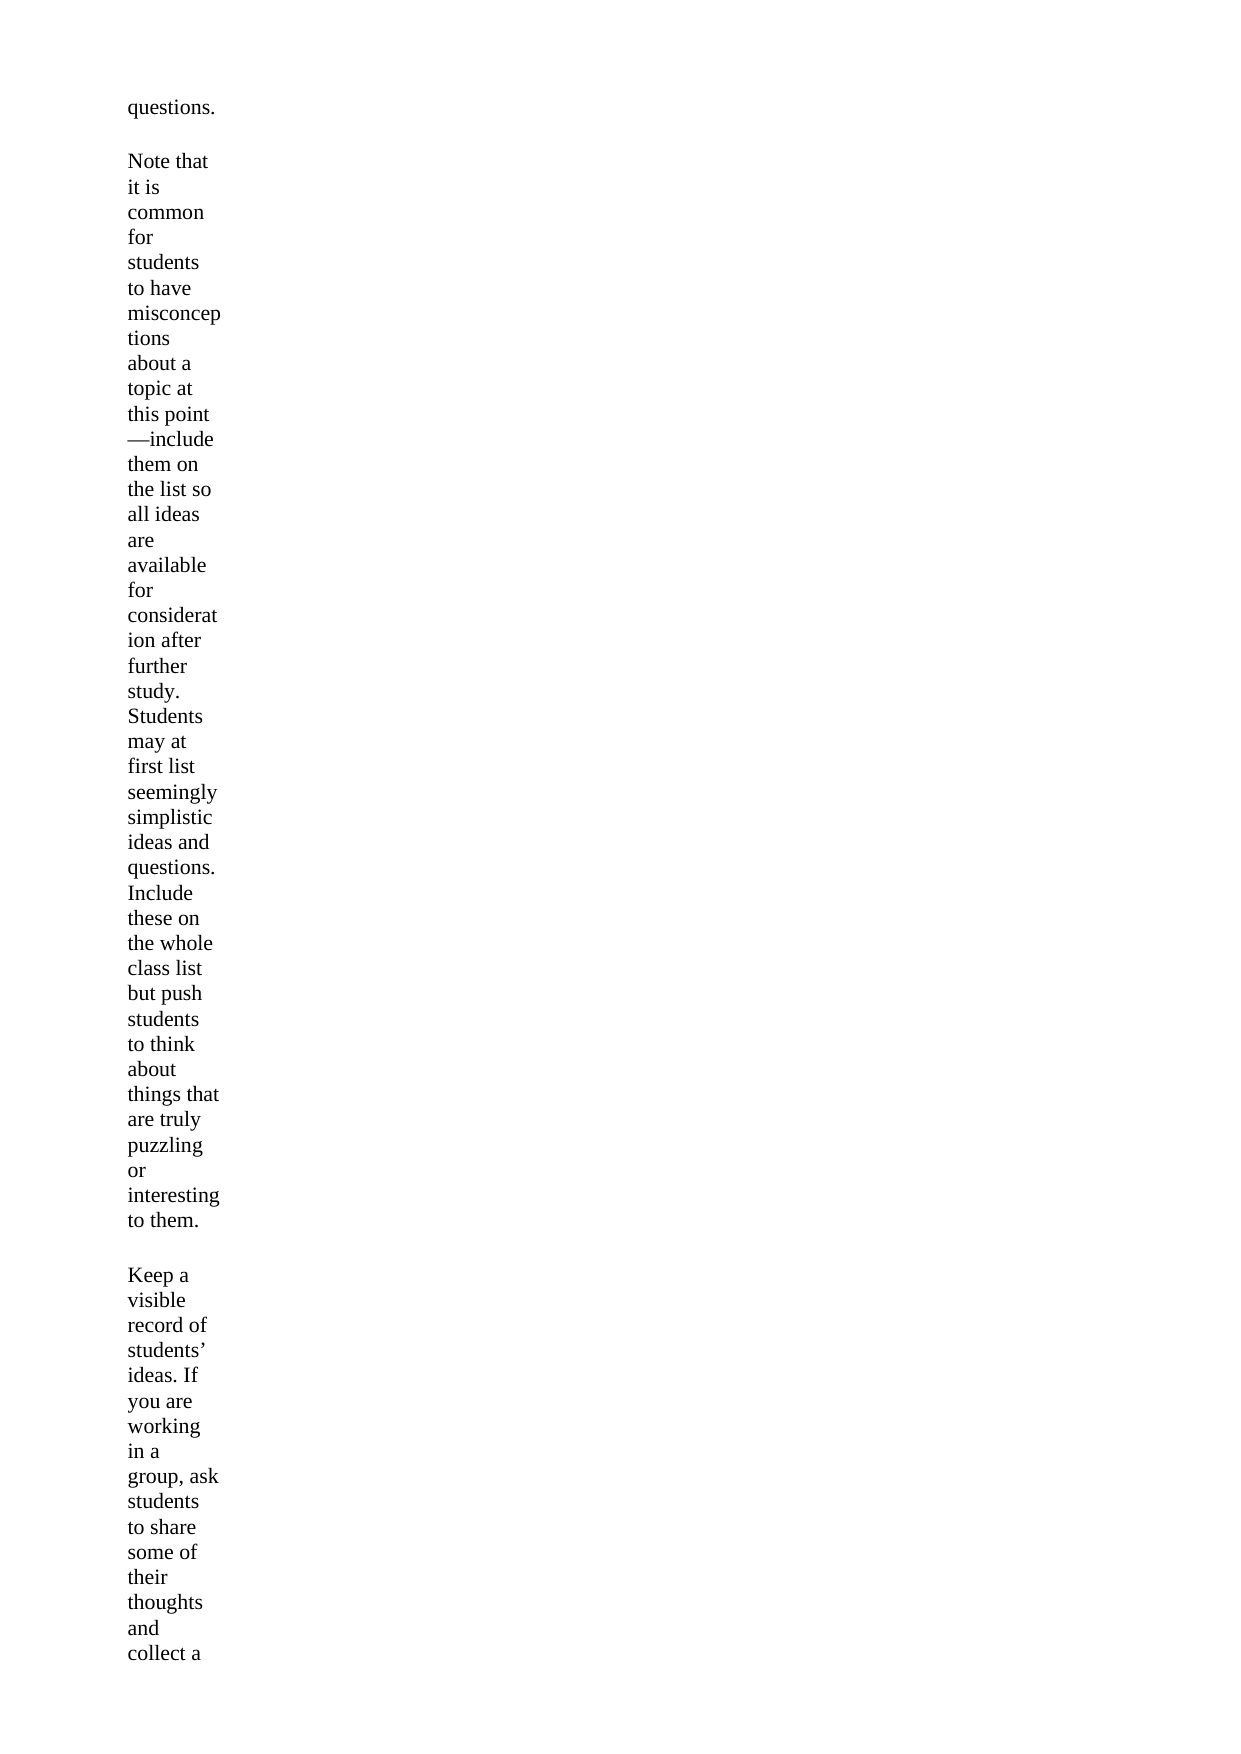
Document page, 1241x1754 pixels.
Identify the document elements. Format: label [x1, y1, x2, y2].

table_cell [65, 65, 221, 1665]
